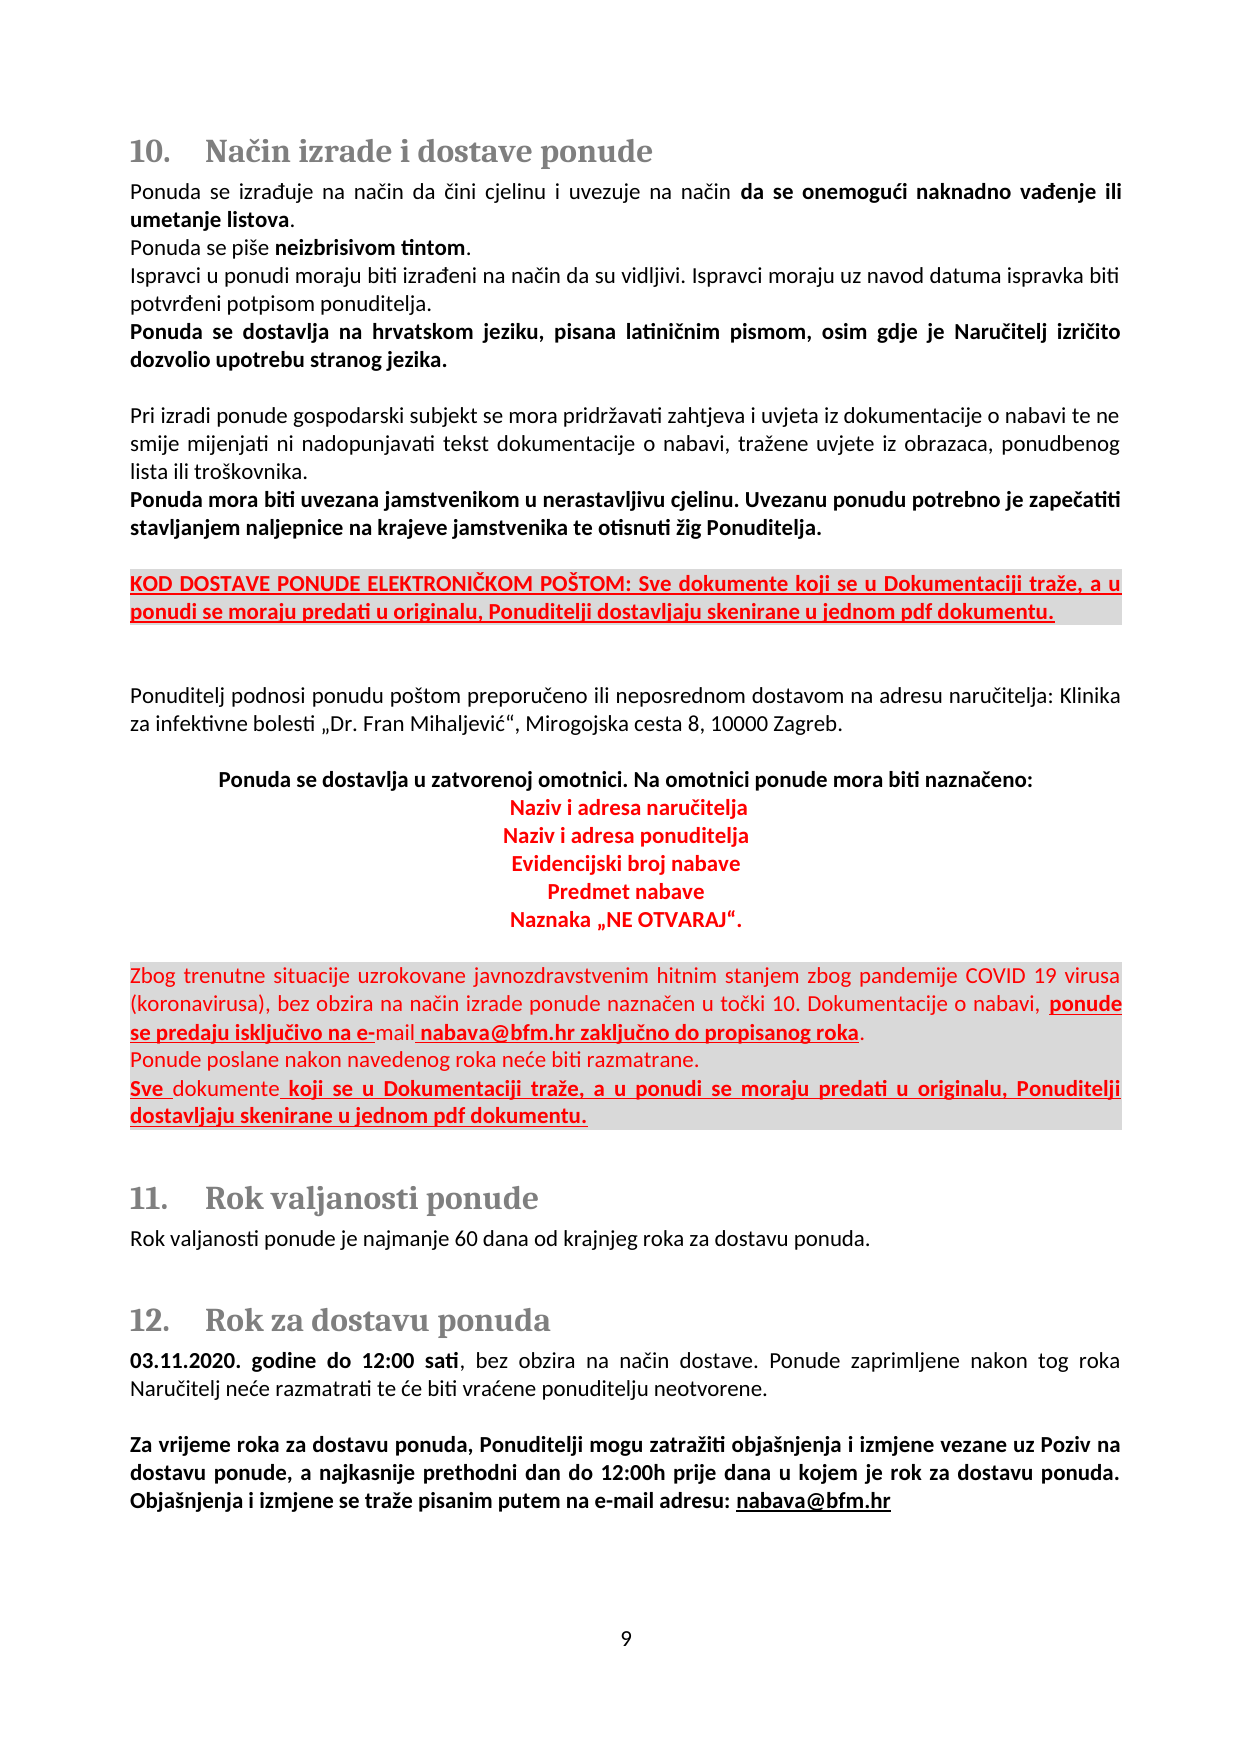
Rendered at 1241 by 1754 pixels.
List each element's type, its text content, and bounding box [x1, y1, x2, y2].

text Ponuda se piše neizbrisivom tintom. [130, 233, 1122, 261]
text Sve dokumente koji se u Dokumentaciji traže, a u ponudi se moraju predati u originalu, Ponuditelji dostavljaju skenirane u jednom pdf dokumentu. [130, 1074, 1122, 1130]
text Za vrijeme roka za dostavu ponuda, Ponuditelji mogu zatražiti objašnjenja i izmjene vezane uz Poziv na dostavu ponude, a najkasnije prethodni dan do 12:00h prije dana u kojem je rok za dostavu ponuda. Objašnjenja i izmjene se traže pisanim putem na e-mail adresu: nabava@bfm.hr [130, 1430, 1122, 1514]
text Pri izradi ponude gospodarski subjekt se mora pridržavati zahtjeva i uvjeta iz dokumentacije o nabavi te ne smije mijenjati ni nadopunjavati tekst dokumentacije o nabavi, tražene uvjete iz obrazaca, ponudbenog lista ili troškovnika. [130, 401, 1122, 485]
text Ponuditelj podnosi ponudu poštom preporučeno ili neposrednom dostavom na adresu naručitelja: Klinika za infektivne bolesti „Dr. Fran Mihaljević“, Mirogojska cesta 8, 10000 Zagreb. [130, 681, 1122, 737]
text Ponuda se izrađuje na način da čini cjelinu i uvezuje na način da se onemogući naknadno vađenje ili umetanje listova. [130, 177, 1122, 233]
text Rok za dostavu ponuda [130, 1302, 1122, 1340]
text Ponuda mora biti uvezana jamstvenikom u nerastavljivu cjelinu. Uvezanu ponudu potrebno je zapečatiti stavljanjem naljepnice na krajeve jamstvenika te otisnuti žig Ponuditelja. [130, 485, 1122, 541]
text Ispravci u ponudi moraju biti izrađeni na način da su vidljivi. Ispravci moraju uz navod datuma ispravka biti potvrđeni potpisom ponuditelja. [130, 261, 1122, 317]
text Ponuda se dostavlja u zatvorenoj omotnici. Na omotnici ponude mora biti naznačeno: [130, 765, 1122, 793]
text Način izrade i dostave ponude [130, 133, 1122, 171]
text Rok valjanosti ponude [130, 1180, 1122, 1218]
text Ponude poslane nakon navedenog roka neće biti razmatrane. [130, 1046, 1122, 1074]
text Predmet nabave [130, 877, 1122, 906]
text KOD DOSTAVE PONUDE ELEKTRONIČKOM POŠTOM: Sve dokumente koji se u Dokumentaciji traže, a u ponudi se moraju predati u originalu, Ponuditelji dostavljaju skenirane u jednom pdf dokumentu. [130, 595, 1122, 625]
text Rok valjanosti ponude je najmanje 60 dana od krajnjeg roka za dostavu ponuda. [130, 1224, 1122, 1252]
text Ponuda se dostavlja na hrvatskom jeziku, pisana latiničnim pismom, osim gdje je Naručitelj izričito dozvolio upotrebu stranog jezika. [130, 317, 1122, 373]
text Naziv i adresa ponuditelja [130, 821, 1122, 849]
text KOD DOSTAVE PONUDE ELEKTRONIČKOM POŠTOM: Sve dokumente koji se u Dokumentaciji traže, a u ponudi se moraju predati u originalu, Ponuditelji dostavljaju skenirane u jednom pdf dokumentu. [130, 569, 1122, 593]
text Zbog trenutne situacije uzrokovane javnozdravstvenim hitnim stanjem zbog pandemije COVID 19 virusa (koronavirusa), bez obzira na način izrade ponude naznačen u točki 10. Dokumentacije o nabavi, ponude se predaju isključivo na e-mail nabava@bfm.hr zaključno do propisanog roka. [130, 962, 1122, 1046]
text Naznaka „NE OTVARAJ“. [130, 906, 1122, 933]
text 03.11.2020. godine do 12:00 sati, bez obzira na način dostave. Ponude zaprimljene nakon tog roka Naručitelj neće razmatrati te će biti vraćene ponuditelju neotvorene. [130, 1346, 1122, 1402]
text Evidencijski broj nabave [130, 849, 1122, 877]
text Naziv i adresa naručitelja [130, 793, 1122, 821]
